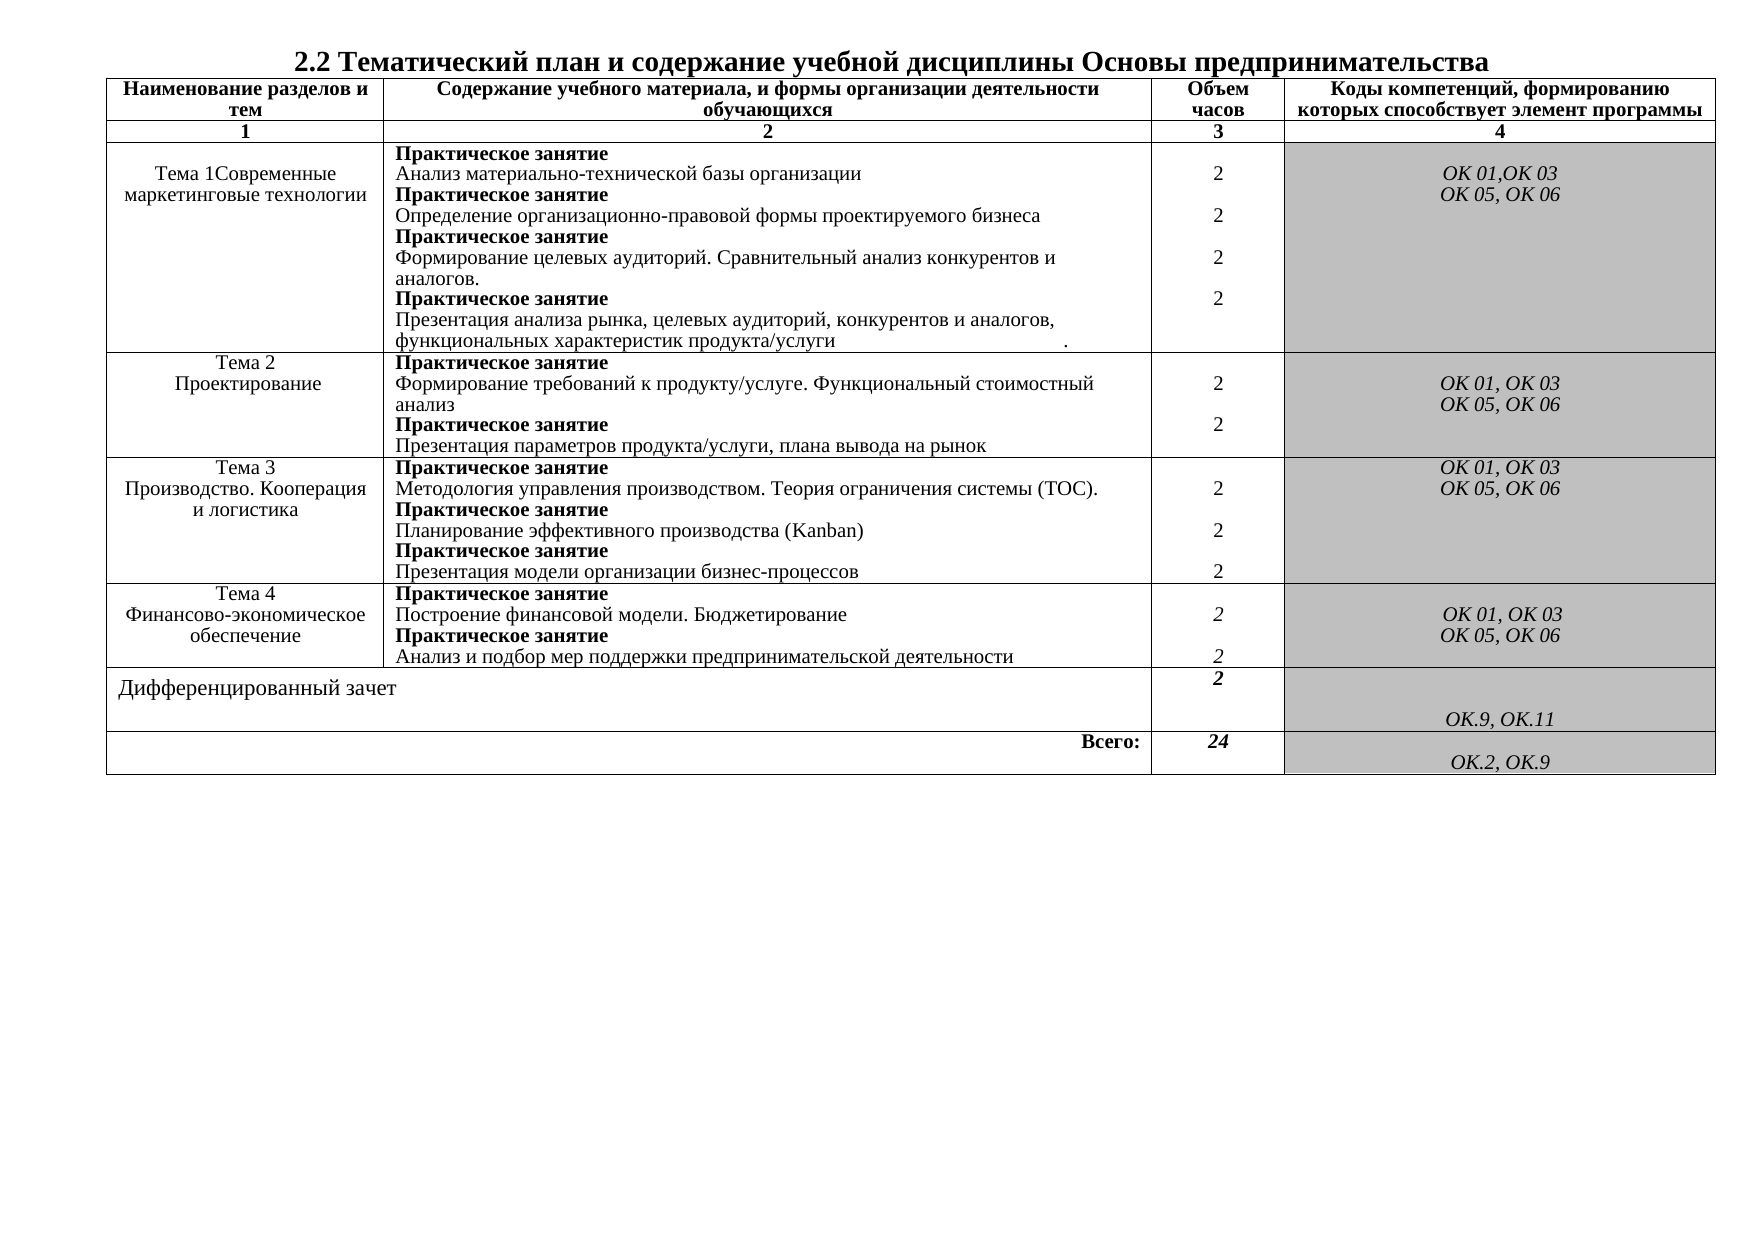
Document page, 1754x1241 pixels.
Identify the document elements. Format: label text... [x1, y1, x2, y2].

table_cell ОК.2, ОК.9 [1285, 732, 1715, 773]
table_header Содержание учебного материала, и формы организации деятельности обучающихся [384, 79, 1151, 120]
table_cell ОК.9, ОК.11 [1285, 668, 1715, 731]
table_cell 1 [107, 121, 383, 142]
table_cell Тема 4 Финансово-экономическое обеспечение [107, 584, 383, 667]
table_cell Практическое занятие Построение финансовой модели. Бюджетирование Практическое занятие Анализ и подбор мер поддержки предпринимательской деятельности [384, 584, 1151, 667]
table_cell 2 2 2 2 [1152, 143, 1284, 352]
table_header Наименование разделов и тем [107, 79, 383, 120]
table_cell Тема 3 Производство. Кооперация и логистика [107, 458, 383, 583]
table_cell 2 2 [1152, 584, 1284, 667]
table_header Объем часов [1152, 79, 1284, 120]
text 2.2 Тематический план и содержание учебной дисциплины Основы предпринимательства [148, 44, 1636, 78]
table_cell Практическое занятие Формирование требований к продукту/услуге. Функциональный стоимостный анализ Практическое занятие Презентация параметров продукта/услуги, плана вывода на рынок [384, 353, 1151, 457]
table_cell 24 [1152, 732, 1284, 773]
table_cell Всего: [107, 732, 1151, 773]
table_cell Тема 2 Проектирование [107, 353, 383, 457]
table_cell 2 2 2 [1152, 458, 1284, 583]
table_cell Практическое занятие Методология управления производством. Теория ограничения системы (ТОС). Практическое занятие Планирование эффективного производства (Kanban) Практическое занятие Презентация модели организации бизнес-процессов [384, 458, 1151, 583]
table_header Коды компетенций, формированию которых способствует элемент программы [1285, 79, 1715, 120]
table_cell 2 2 [1152, 353, 1284, 457]
table_cell ОК 01, ОК 03 ОК 05, ОК 06 [1285, 353, 1715, 457]
table_cell Дифференцированный зачет [107, 668, 1151, 731]
table_cell 2 [1152, 668, 1284, 731]
table_cell 3 [1152, 121, 1284, 142]
table_cell 2 [384, 121, 1151, 142]
table_cell ОК 01, ОК 03 ОК 05, ОК 06 [1285, 584, 1715, 667]
table_cell Практическое занятие Анализ материально-технической базы организации Практическое занятие Определение организационно-правовой формы проектируемого бизнеса Практическое занятие Формирование целевых аудиторий. Сравнительный анализ конкурентов и аналогов. Практическое занятие Презентация анализа рынка, целевых аудиторий, конкурентов и аналогов, функциональных характеристик продукта/услуги . [384, 143, 1151, 352]
table_cell Тема 1Современные маркетинговые технологии [107, 143, 383, 352]
table_cell 4 [1285, 121, 1715, 142]
table_cell ОК 01, ОК 03 ОК 05, ОК 06 [1285, 458, 1715, 583]
table_cell ОК 01,ОК 03 ОК 05, ОК 06 [1285, 143, 1715, 352]
